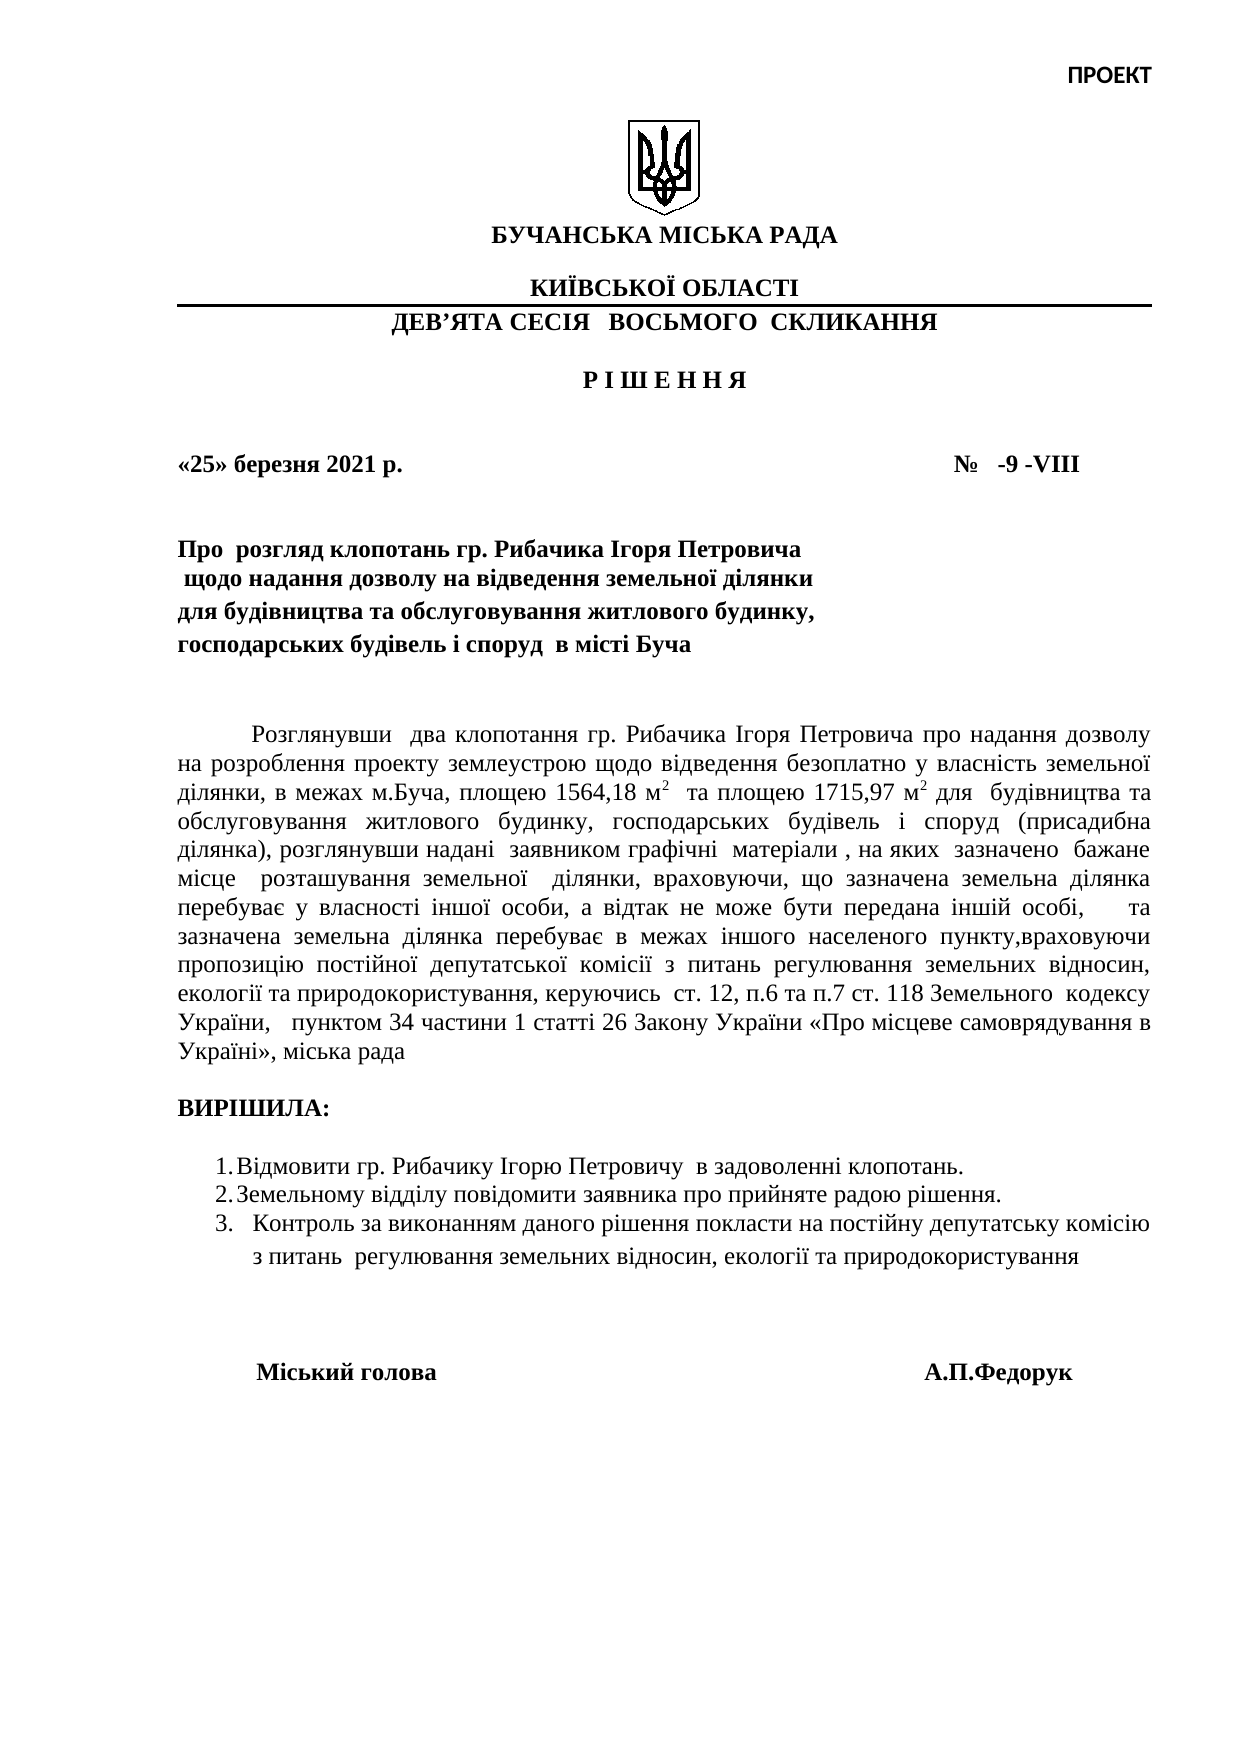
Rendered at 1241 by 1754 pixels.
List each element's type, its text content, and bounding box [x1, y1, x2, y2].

text «25» березня 2021 р. № -9 -VІІІ [177, 449, 1152, 478]
text господарських будівель і споруд в місті Буча [177, 629, 1152, 658]
text Розглянувши два клопотання гр. Рибачика Ігоря Петровича про надання дозволу на розроблення проекту землеустрою щодо відведення безоплатно у власність земельної ділянки, в межах м.Буча, площею 1564,18 м2 та площею 1715,97 м2 для будівництва та обслуговування житлового будинку, господарських будівель і споруд (присадибна ділянка), розглянувши надані заявником графічні матеріали , на яких зазначено бажане місце розташування земельної ділянки, враховуючи, що зазначена земельна ділянка перебуває у власності іншої особи, а відтак не може бути передана іншій особі, та зазначена земельна ділянка перебуває в межах іншого населеного пункту,враховуючи пропозицію постійної депутатської комісії з питань регулювання земельних відносин, екології та природокористування, керуючись ст. 12, п.6 та п.7 ст. 118 Земельного кодексу України, пунктом 34 частини 1 статті 26 Закону України «Про місцеве самоврядування в Україні», міська рада [177, 719, 1152, 1064]
text КИЇВСЬКОЇ ОБЛАСТІ [177, 273, 1152, 304]
text Міський голова А.П.Федорук [177, 1357, 1152, 1386]
text щодо надання дозволу на відведення земельної ділянки [177, 563, 1152, 592]
list Земельному відділу повідомити заявника про прийняте радою рішення. [215, 1179, 1152, 1208]
text Р І Ш Е Н Н Я [177, 365, 1152, 394]
text ПРОЕКТ [177, 59, 1152, 90]
text БУЧАНСЬКА МІСЬКА РАДА [177, 220, 1152, 248]
text ДЕВ’ЯТА СЕСІЯ ВОСЬМОГО СКЛИКАННЯ [177, 307, 1152, 336]
list Контроль за виконанням даного рішення покласти на постійну депутатську комісію з питань регулювання земельних відносин, екології та природокористування [215, 1208, 1152, 1270]
text для будівництва та обслуговування житлового будинку, [177, 596, 1152, 625]
list Відмовити гр. Рибачику Ігорю Петровичу в задоволенні клопотань. [215, 1151, 1152, 1179]
text ВИРІШИЛА: [177, 1093, 1152, 1122]
text Про розгляд клопотань гр. Рибачика Ігоря Петровича [177, 534, 1152, 563]
